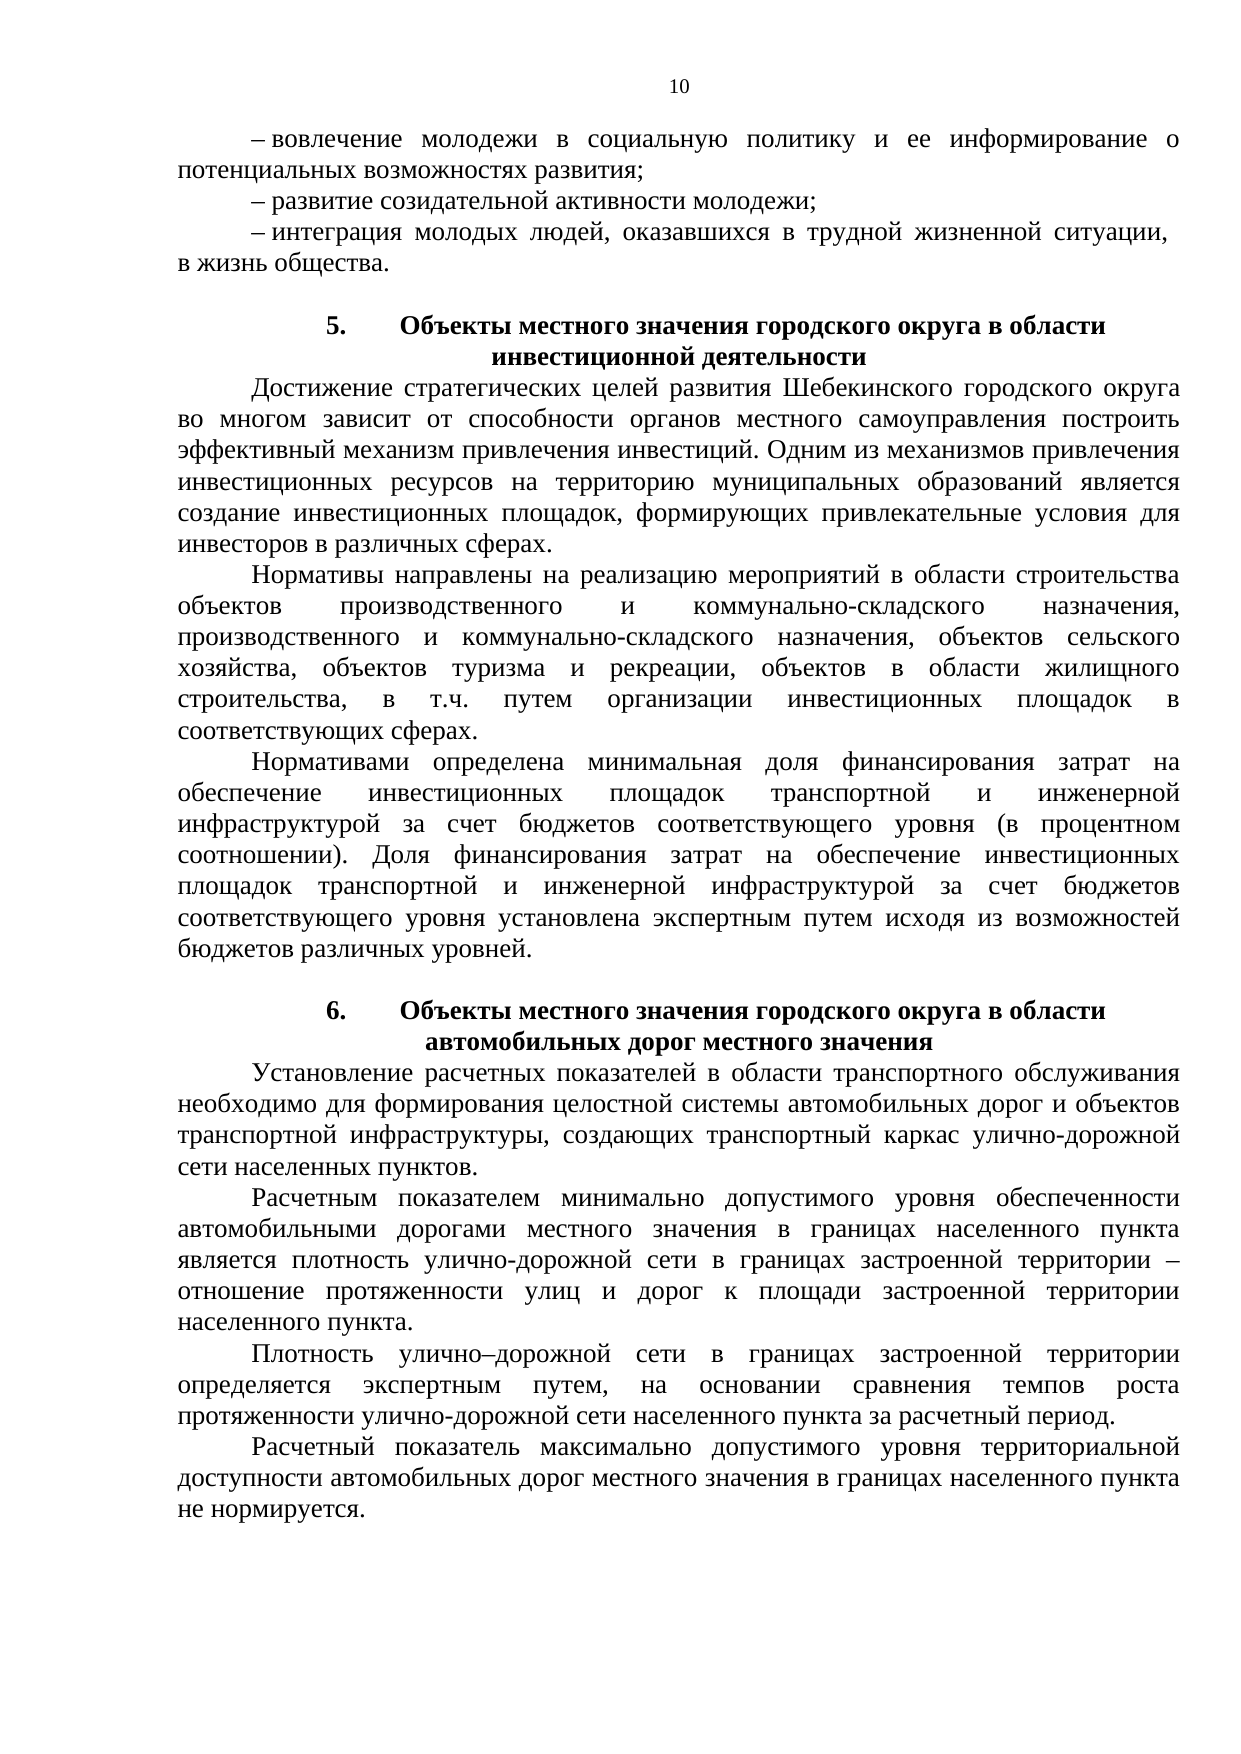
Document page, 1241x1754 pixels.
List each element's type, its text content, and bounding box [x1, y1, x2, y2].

list вовлечение молодежи в социальную политику и ее информирование о потенциальных возможностях развития; [177, 122, 1181, 184]
text Нормативы направлены на реализацию мероприятий в области строительства объектов производственного и коммунально-складского назначения, производственного и коммунально-складского назначения, объектов сельского хозяйства, объектов туризма и рекреации, объектов в области жилищного строительства, в т.ч. путем организации инвестиционных площадок в соответствующих сферах. [177, 558, 1181, 745]
list Объекты местного значения городского округа в области инвестиционной деятельности [177, 309, 1181, 371]
text Достижение стратегических целей развития Шебекинского городского округа во многом зависит от способности органов местного самоуправления построить эффективный механизм привлечения инвестиций. Одним из механизмов привлечения инвестиционных ресурсов на территорию муниципальных образований является создание инвестиционных площадок, формирующих привлекательные условия для инвесторов в различных сферах. [177, 371, 1181, 558]
list Объекты местного значения городского округа в области автомобильных дорог местного значения [177, 994, 1181, 1056]
list интеграция молодых людей, оказавшихся в трудной жизненной ситуации, в жизнь общества. [177, 215, 1181, 278]
list развитие созидательной активности молодежи; [177, 184, 1181, 215]
text Нормативами определена минимальная доля финансирования затрат на обеспечение инвестиционных площадок транспортной и инженерной инфраструктурой за счет бюджетов соответствующего уровня (в процентном соотношении). Доля финансирования затрат на обеспечение инвестиционных площадок транспортной и инженерной инфраструктурой за счет бюджетов соответствующего уровня установлена экспертным путем исходя из возможностей бюджетов различных уровней. [177, 745, 1181, 963]
text Расчетный показатель максимально допустимого уровня территориальной доступности автомобильных дорог местного значения в границах населенного пункта не нормируется. [177, 1430, 1181, 1523]
text Расчетным показателем минимально допустимого уровня обеспеченности автомобильными дорогами местного значения в границах населенного пункта является плотность улично-дорожной сети в границах застроенной территории – отношение протяженности улиц и дорог к площади застроенной территории населенного пункта. [177, 1181, 1181, 1337]
text Плотность улично–дорожной сети в границах застроенной территории определяется экспертным путем, на основании сравнения темпов роста протяженности улично-дорожной сети населенного пункта за расчетный период. [177, 1337, 1181, 1430]
text Установление расчетных показателей в области транспортного обслуживания необходимо для формирования целостной системы автомобильных дорог и объектов транспортной инфраструктуры, создающих транспортный каркас улично-дорожной сети населенных пунктов. [177, 1056, 1181, 1181]
